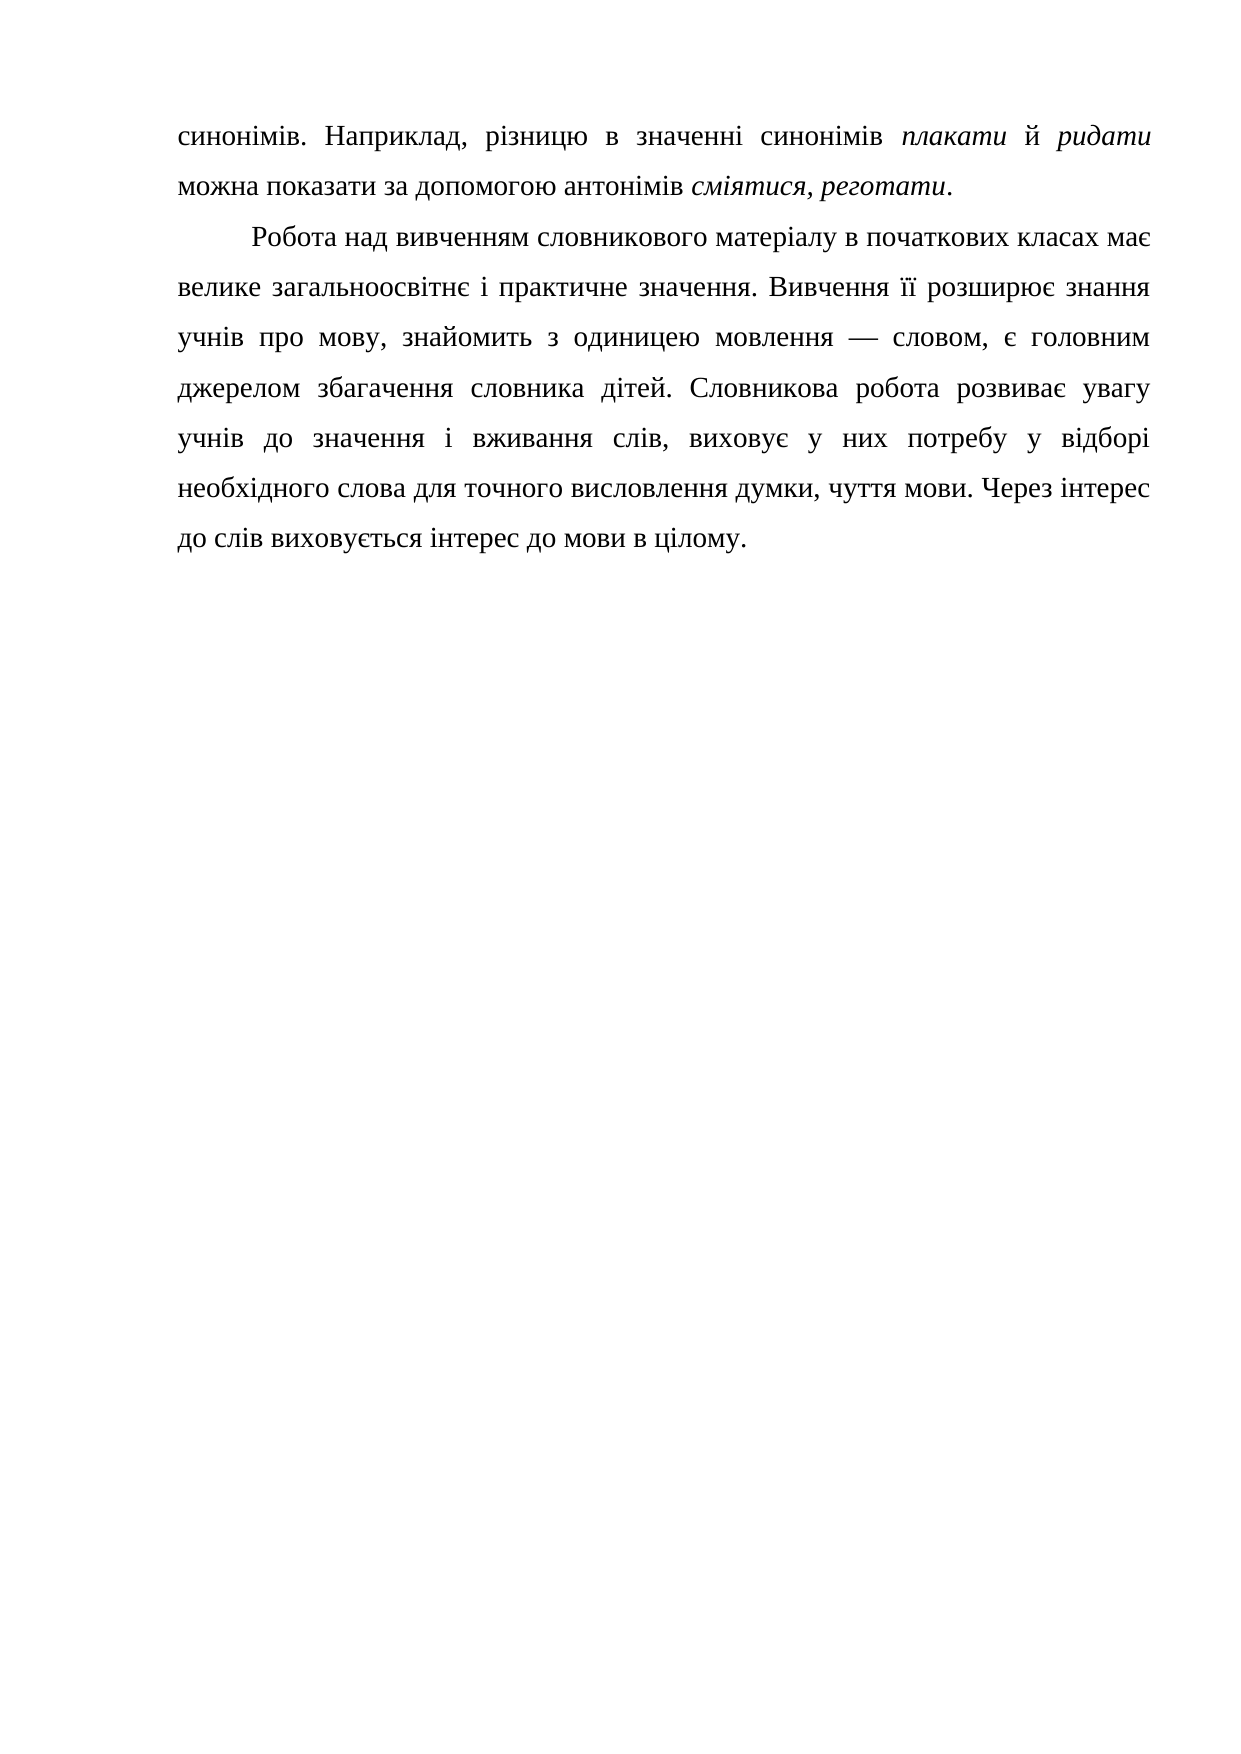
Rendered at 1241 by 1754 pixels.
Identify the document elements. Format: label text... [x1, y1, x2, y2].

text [177, 118, 1152, 202]
text Робота над вивченням словникового матеріалу в початкових класах має велике загальноосвітнє і практичне значення. Вивчення її розширює знання учнів про мову, знайомить з одиницею мовлення — словом, є головним джерелом збагачення словника дітей. Словникова робота розвиває увагу учнів до значення і вживання слів, виховує у них потребу у відборі необхідного слова для точного висловлення думки, чуття мови. Через інтерес до слів виховується інтерес до мови в цілому. [177, 219, 1152, 554]
